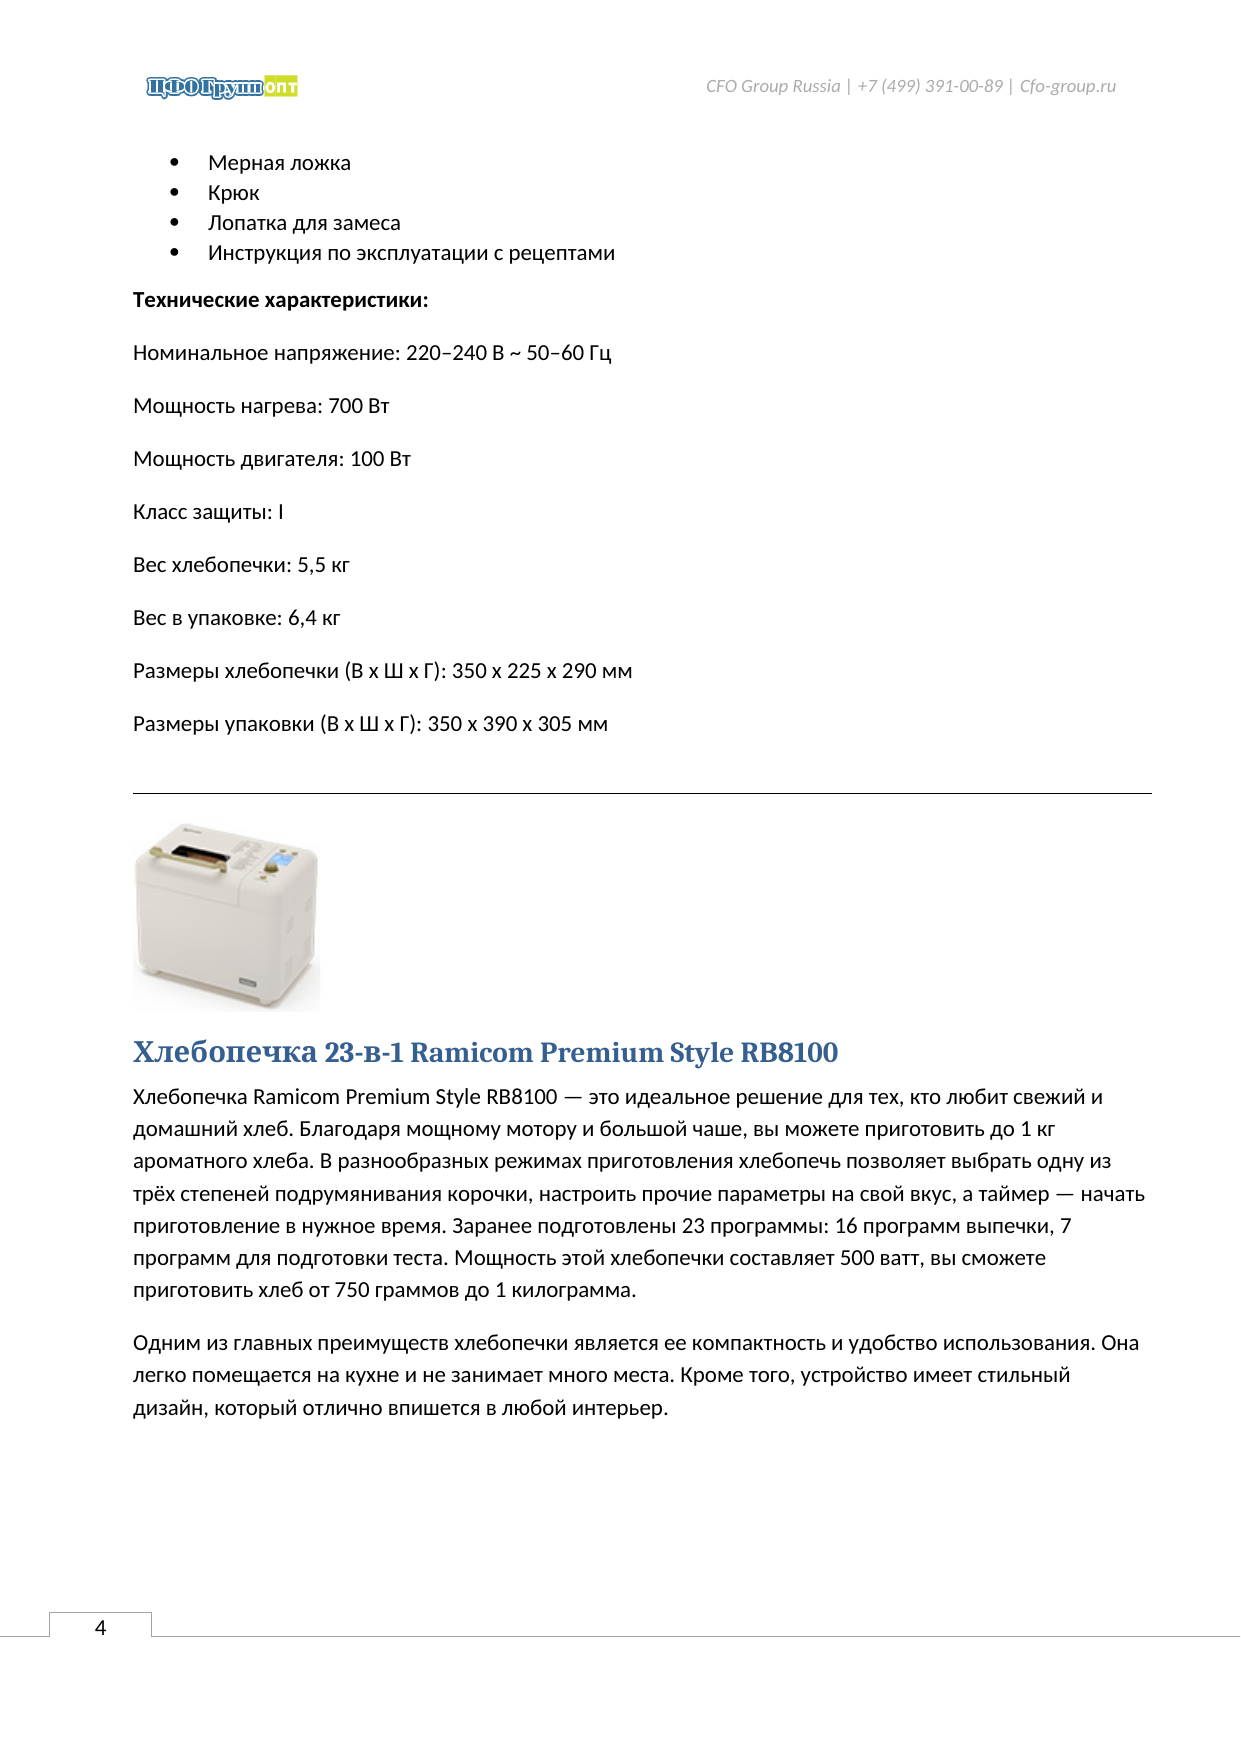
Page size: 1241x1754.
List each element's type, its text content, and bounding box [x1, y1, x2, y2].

text Мощность двигателя: 100 Вт [133, 444, 1152, 472]
list Крюк [170, 178, 1152, 206]
picture [144, 73, 298, 102]
text Технические характеристики: [133, 285, 1152, 313]
text Размеры упаковки (В x Ш x Г): 350 х 390 х 305 мм [133, 709, 1152, 737]
picture [132, 819, 321, 1012]
text Размеры хлебопечки (В x Ш x Г): 350 х 225 х 290 мм [133, 656, 1152, 684]
text Класс защиты: I [133, 497, 1152, 525]
text Вес хлебопечки: 5,5 кг [133, 550, 1152, 578]
list Лопатка для замеса [170, 208, 1152, 236]
text Мощность нагрева: 700 Вт [133, 391, 1152, 419]
text Одним из главных преимуществ хлебопечки является ее компактность и удобство использования. Она легко помещается на кухне и не занимает много места. Кроме того, устройство имеет стильный дизайн, который отлично впишется в любой интерьер. [133, 1328, 1152, 1421]
text Номинальное напряжение: 220–240 В ~ 50–60 Гц [133, 338, 1152, 366]
text Вес в упаковке: 6,4 кг [133, 603, 1152, 631]
list Мерная ложка [170, 148, 1152, 176]
subtitle Хлебопечка 23-в-1 Ramicom Premium Style RB8100 [133, 1036, 1152, 1070]
list Инструкция по эксплуатации с рецептами [170, 238, 1152, 266]
text Хлебопечка Ramicom Premium Style RB8100 — это идеальное решение для тех, кто любит свежий и домашний хлеб. Благодаря мощному мотору и большой чаше, вы можете приготовить до 1 кг ароматного хлеба. В разнообразных режимах приготовления хлебопечь позволяет выбрать одну из трёх степеней подрумянивания корочки, настроить прочие параметры на свой вкус, а таймер — начать приготовление в нужное время. Заранее подготовлены 23 программы: 16 программ выпечки, 7 программ для подготовки теста. Мощность этой хлебопечки составляет 500 ватт, вы сможете приготовить хлеб от 750 граммов до 1 килограмма. [133, 1082, 1152, 1303]
